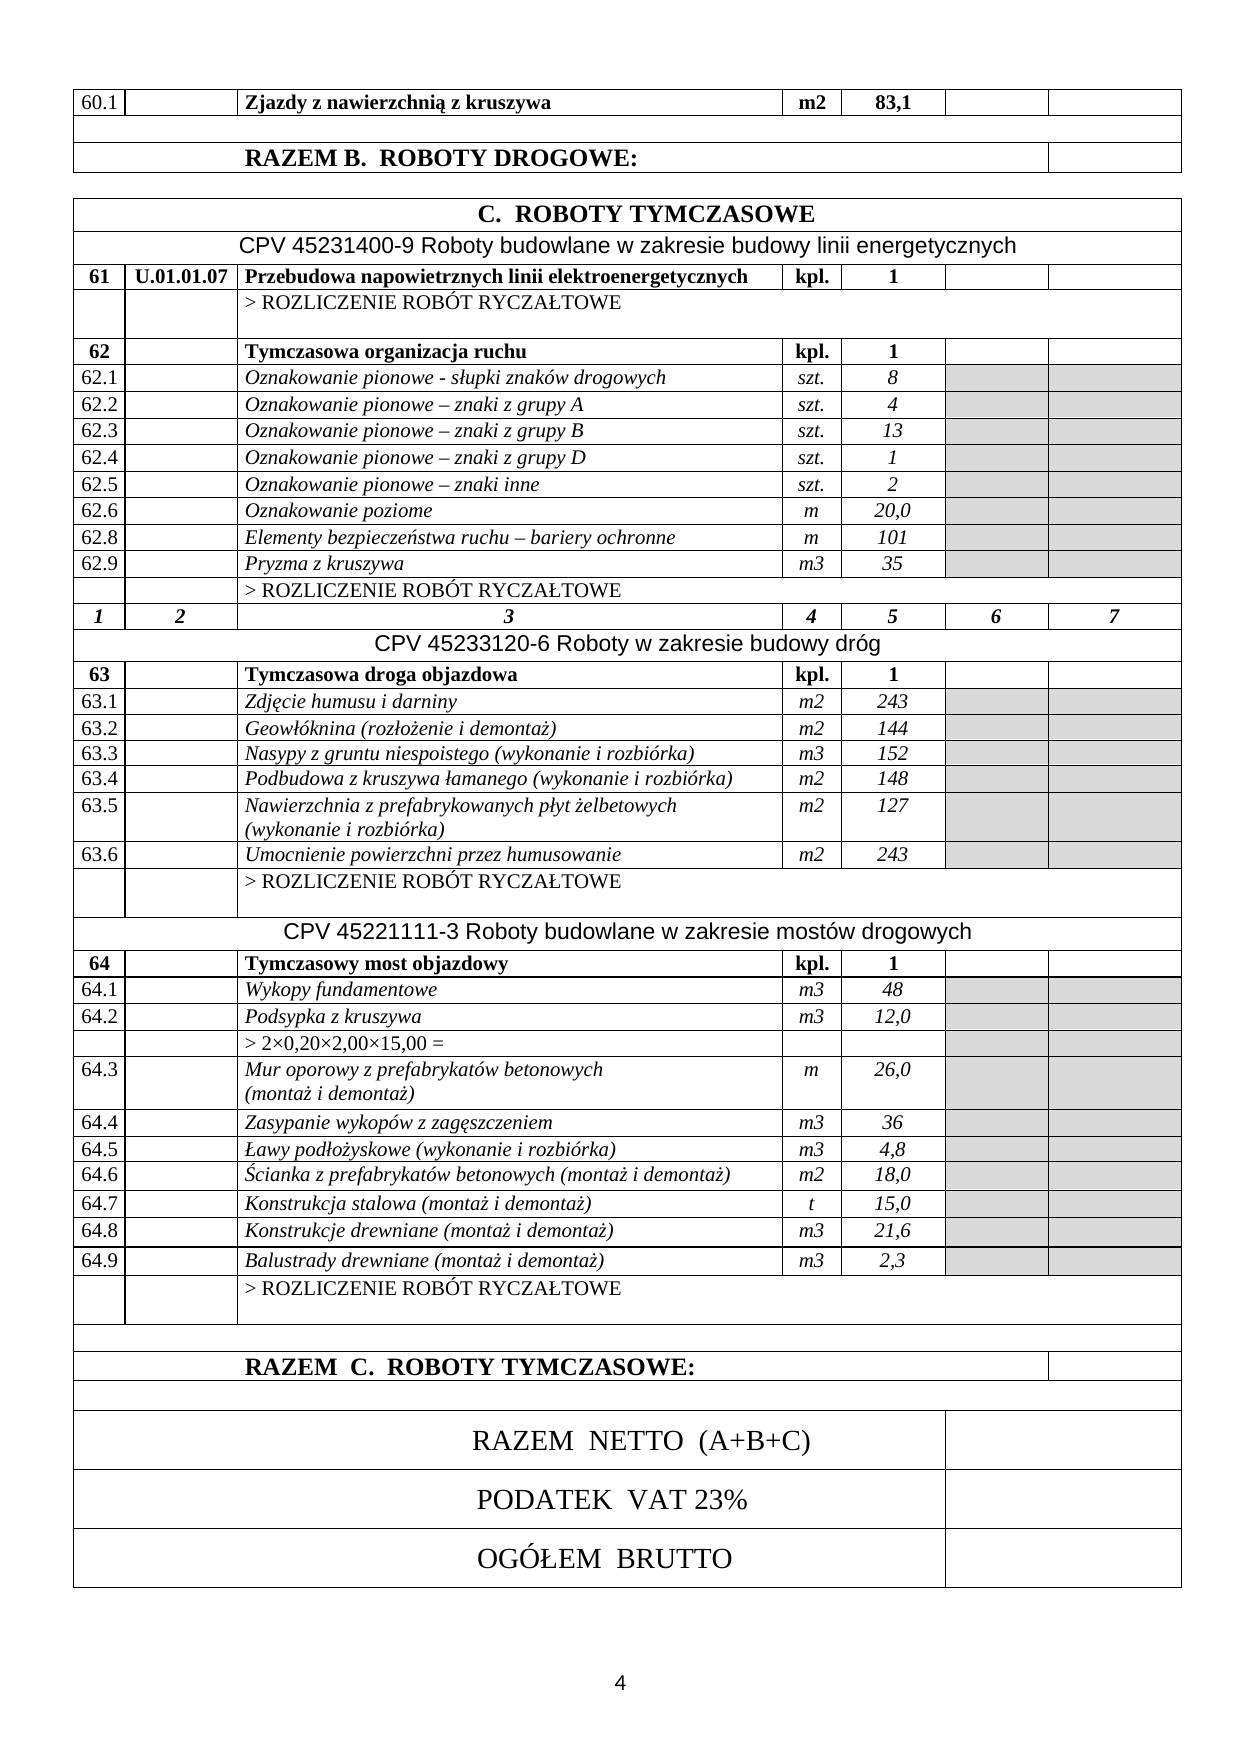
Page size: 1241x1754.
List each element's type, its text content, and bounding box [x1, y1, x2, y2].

table_cell [946, 1218, 1048, 1246]
table_cell [945, 173, 1048, 198]
table_cell [1049, 1057, 1181, 1109]
table_cell [125, 1325, 237, 1351]
table_cell Podsypka z kruszywa [238, 1004, 782, 1029]
table_cell Tymczasowa droga objazdowa [238, 662, 782, 688]
table_cell [1049, 173, 1181, 198]
table_cell [126, 869, 237, 917]
table_cell > ROZLICZENIE ROBÓT RYCZAŁTOWE [238, 290, 1181, 338]
table_cell [1049, 766, 1181, 792]
table_cell 243 [842, 689, 945, 714]
table_cell [946, 472, 1048, 497]
table_cell [1049, 662, 1181, 688]
table_cell [126, 1004, 237, 1029]
table_cell OGÓŁEM BRUTTO [74, 1529, 945, 1587]
table_cell Wykopy fundamentowe [238, 978, 782, 1003]
table_cell [1049, 741, 1181, 764]
table_cell Ławy podłożyskowe (wykonanie i rozbiórka) [238, 1137, 782, 1161]
table_cell [1049, 472, 1181, 497]
table_cell [125, 173, 237, 198]
table_cell 60.1 [74, 90, 124, 115]
table_cell 1 [842, 951, 945, 976]
table_cell [1049, 1162, 1181, 1189]
table_cell 62.5 [74, 472, 124, 497]
table_cell 62.3 [74, 419, 124, 444]
table_cell [946, 445, 1048, 471]
table_cell Balustrady drewniane (montaż i demontaż) [238, 1248, 782, 1275]
table_cell 64.4 [74, 1110, 124, 1136]
table_cell [1049, 551, 1181, 577]
table_cell [946, 525, 1048, 550]
table_cell 61 [74, 265, 124, 288]
table_cell kpl. [783, 662, 841, 688]
table_cell [74, 173, 125, 198]
table_cell [125, 1352, 237, 1380]
table_cell [946, 951, 1048, 976]
table_cell Zdjęcie humusu i darniny [238, 689, 782, 714]
table_cell Konstrukcje drewniane (montaż i demontaż) [238, 1218, 782, 1246]
table_cell ROBOTY TYMCZASOWE [74, 199, 1181, 231]
table_cell m2 [783, 715, 841, 739]
table_cell [1049, 1352, 1181, 1380]
table_cell m3 [783, 551, 841, 577]
table_cell [1049, 339, 1181, 364]
table_cell 64.8 [74, 1218, 124, 1246]
table_cell [126, 1057, 237, 1109]
table_cell Nawierzchnia z prefabrykowanych płyt żelbetowych (wykonanie i rozbiórka) [238, 793, 782, 841]
table_cell m [783, 1057, 841, 1109]
table_cell [1049, 525, 1181, 550]
table_cell m2 [783, 90, 841, 115]
table_cell 26,0 [842, 1057, 945, 1109]
table_cell [126, 578, 237, 603]
table_cell 63.6 [74, 842, 124, 868]
table_cell [1049, 265, 1181, 288]
table_cell U.01.01.07 [126, 265, 237, 288]
table_cell [1049, 1110, 1181, 1136]
table_cell m [783, 498, 841, 524]
table_cell 12,0 [842, 1004, 945, 1029]
table_cell [126, 1248, 237, 1275]
table_cell 1 [842, 265, 945, 288]
table_cell [126, 1031, 237, 1056]
table_cell 20,0 [842, 498, 945, 524]
table_cell 3 [238, 604, 782, 628]
table_cell [946, 90, 1048, 115]
table_cell [946, 339, 1048, 364]
table_cell [126, 1276, 237, 1324]
table_cell [946, 1162, 1048, 1189]
table_cell 64 [74, 951, 124, 976]
table_cell [783, 173, 842, 198]
table_cell szt. [783, 392, 841, 417]
table_cell 15,0 [842, 1191, 945, 1217]
table_cell [945, 1325, 1181, 1351]
table_cell 64.7 [74, 1191, 124, 1217]
table_cell m [783, 525, 841, 550]
table_cell [783, 1352, 842, 1380]
table_cell CPV 45233120-6 Roboty w zakresie budowy dróg [74, 630, 1181, 661]
table_cell [1049, 1031, 1181, 1056]
table_cell [237, 173, 783, 198]
table_cell 62.9 [74, 551, 124, 577]
table_cell Oznakowanie pionowe – znaki z grupy A [238, 392, 782, 417]
table_cell [1049, 1248, 1181, 1275]
table_cell Pryzma z kruszywa [238, 551, 782, 577]
table_cell 2 [842, 472, 945, 497]
table_cell 127 [842, 793, 945, 841]
table_cell 2 [126, 604, 237, 628]
table_cell 64.2 [74, 1004, 124, 1029]
table_cell [126, 445, 237, 471]
table_cell [946, 1057, 1048, 1109]
table_cell t [783, 1191, 841, 1217]
table_cell 63.1 [74, 689, 124, 714]
table_cell [842, 1352, 945, 1380]
table_cell 48 [842, 978, 945, 1003]
table_cell [126, 1191, 237, 1217]
table_cell [946, 498, 1048, 524]
table_cell [946, 662, 1048, 688]
table_cell Zjazdy z nawierzchnią z kruszywa [238, 90, 782, 115]
table_cell Oznakowanie pionowe – znaki z grupy B [238, 419, 782, 444]
table_cell szt. [783, 445, 841, 471]
table_cell [842, 143, 945, 172]
table_cell [74, 1381, 125, 1410]
table_cell [1049, 1191, 1181, 1217]
table_cell [946, 766, 1048, 792]
table_cell kpl. [783, 951, 841, 976]
table_cell m2 [783, 793, 841, 841]
table_cell 8 [842, 365, 945, 391]
table_cell [126, 498, 237, 524]
table_cell m3 [783, 1137, 841, 1161]
table_cell 63.5 [74, 793, 124, 841]
table_cell 62 [74, 339, 124, 364]
table_cell Oznakowanie pionowe – znaki z grupy D [238, 445, 782, 471]
table_cell [1049, 143, 1181, 172]
table_cell [946, 1110, 1048, 1136]
table_cell [1049, 498, 1181, 524]
table_cell [126, 689, 237, 714]
table_cell [783, 1031, 841, 1056]
table_cell 1 [842, 662, 945, 688]
table_cell [1049, 715, 1181, 739]
table_cell 152 [842, 741, 945, 764]
table_cell 7 [1049, 604, 1181, 628]
table_cell 64.1 [74, 978, 124, 1003]
table_cell [1049, 1004, 1181, 1029]
table_cell [946, 1031, 1048, 1056]
table_cell 62.2 [74, 392, 124, 417]
table_cell 144 [842, 715, 945, 739]
table_cell 18,0 [842, 1162, 945, 1189]
table_cell [126, 842, 237, 868]
table_cell Zasypanie wykopów z zagęszczeniem [238, 1110, 782, 1136]
table_cell m3 [783, 978, 841, 1003]
table_cell Geowłóknina (rozłożenie i demontaż) [238, 715, 782, 739]
table_cell [74, 143, 125, 172]
table_cell m2 [783, 689, 841, 714]
table_cell CPV 45231400-9 Roboty budowlane w zakresie budowy linii energetycznych [74, 232, 1181, 263]
table_cell [126, 365, 237, 391]
table_cell 4 [842, 392, 945, 417]
table_cell 64.5 [74, 1137, 124, 1161]
table_cell 64.9 [74, 1248, 124, 1275]
table_cell [946, 1004, 1048, 1029]
table_cell [946, 1529, 1181, 1587]
table_cell [74, 1352, 125, 1380]
table_cell > ROZLICZENIE ROBÓT RYCZAŁTOWE [238, 869, 1181, 917]
table_cell Oznakowanie poziome [238, 498, 782, 524]
table_cell 64.6 [74, 1162, 124, 1189]
table_cell RAZEM C. ROBOTY TYMCZASOWE: [237, 1352, 783, 1380]
table_cell [126, 392, 237, 417]
table_cell 63.2 [74, 715, 124, 739]
table_cell > 2×0,20×2,00×15,00 = [238, 1031, 782, 1056]
table_cell m3 [783, 1110, 841, 1136]
table_cell Oznakowanie pionowe – znaki inne [238, 472, 782, 497]
table_cell [126, 339, 237, 364]
table_cell [1049, 365, 1181, 391]
table_cell [237, 1325, 783, 1351]
table_cell m2 [783, 1162, 841, 1189]
table_cell [946, 741, 1048, 764]
table_cell [945, 143, 1048, 172]
table_cell [1049, 689, 1181, 714]
table_cell [1049, 951, 1181, 976]
table_cell Umocnienie powierzchni przez humusowanie [238, 842, 782, 868]
table_cell 6 [946, 604, 1048, 628]
table_cell 1 [842, 339, 945, 364]
table_cell 63 [74, 662, 124, 688]
table_cell [74, 1276, 124, 1324]
table_cell [946, 689, 1048, 714]
table_cell [1049, 978, 1181, 1003]
table_cell kpl. [783, 265, 841, 288]
table_cell RAZEM B. ROBOTY DROGOWE: [237, 143, 783, 172]
table_cell [946, 392, 1048, 417]
table_cell [946, 978, 1048, 1003]
table_cell [946, 265, 1048, 288]
table_cell m3 [783, 1248, 841, 1275]
table_cell [1049, 445, 1181, 471]
table_cell [74, 116, 1181, 142]
table_cell 1 [74, 604, 124, 628]
table_cell [783, 1325, 842, 1351]
table_cell [74, 578, 124, 603]
table_cell Tymczasowa organizacja ruchu [238, 339, 782, 364]
table_cell 101 [842, 525, 945, 550]
table_cell Nasypy z gruntu niespoistego (wykonanie i rozbiórka) [238, 741, 782, 764]
table_cell [126, 793, 237, 841]
table_header RAZEM NETTO (A+B+C) [74, 1411, 945, 1469]
table_cell [946, 419, 1048, 444]
table_cell Konstrukcja stalowa (montaż i demontaż) [238, 1191, 782, 1217]
table_cell CPV 45221111-3 Roboty budowlane w zakresie mostów drogowych [74, 918, 1181, 950]
table_cell Oznakowanie pionowe - słupki znaków drogowych [238, 365, 782, 391]
table_cell [126, 1218, 237, 1246]
table_cell [783, 1381, 842, 1410]
table_cell [1049, 392, 1181, 417]
table_cell [945, 1381, 1181, 1410]
table_cell [842, 1325, 945, 1351]
table_cell [783, 143, 842, 172]
table_cell [74, 1325, 125, 1351]
table_cell 4,8 [842, 1137, 945, 1161]
table_cell [946, 1248, 1048, 1275]
table_cell 4 [783, 604, 841, 628]
table_cell 13 [842, 419, 945, 444]
table_cell 62.4 [74, 445, 124, 471]
table_cell [126, 1110, 237, 1136]
table_cell szt. [783, 365, 841, 391]
table_cell [126, 419, 237, 444]
table_cell 83,1 [842, 90, 945, 115]
table_cell szt. [783, 419, 841, 444]
table_cell 35 [842, 551, 945, 577]
table_cell 63.4 [74, 766, 124, 792]
table_cell [126, 1137, 237, 1161]
table_cell m3 [783, 1004, 841, 1029]
table_cell szt. [783, 472, 841, 497]
table_cell [945, 1352, 1048, 1380]
table_cell [126, 978, 237, 1003]
table_cell [946, 793, 1048, 841]
table_cell [126, 525, 237, 550]
table_cell m2 [783, 842, 841, 868]
table_cell Podbudowa z kruszywa łamanego (wykonanie i rozbiórka) [238, 766, 782, 792]
table_cell [946, 715, 1048, 739]
table_cell 243 [842, 842, 945, 868]
table_cell Ścianka z prefabrykatów betonowych (montaż i demontaż) [238, 1162, 782, 1189]
table_cell [842, 1381, 945, 1410]
table_cell [946, 551, 1048, 577]
table_cell [126, 1162, 237, 1189]
table_cell Przebudowa napowietrznych linii elektroenergetycznych [238, 265, 782, 288]
table_cell 148 [842, 766, 945, 792]
table_cell 63.3 [74, 741, 124, 764]
table_cell > ROZLICZENIE ROBÓT RYCZAŁTOWE [238, 1276, 1181, 1324]
table_cell m3 [783, 1218, 841, 1246]
table_cell [126, 90, 237, 115]
table_cell [946, 365, 1048, 391]
table_header [946, 1411, 1181, 1469]
table_cell [237, 1381, 783, 1410]
table_cell [1049, 1218, 1181, 1246]
table_cell [125, 1381, 237, 1410]
table_cell [74, 290, 124, 338]
table_cell 1 [842, 445, 945, 471]
table_cell 62.1 [74, 365, 124, 391]
table_cell 62.8 [74, 525, 124, 550]
table_cell 62.6 [74, 498, 124, 524]
table_cell [74, 869, 124, 917]
table_cell 21,6 [842, 1218, 945, 1246]
table_cell [1049, 90, 1181, 115]
table_cell [126, 951, 237, 976]
table_cell [126, 766, 237, 792]
table_cell Elementy bezpieczeństwa ruchu – bariery ochronne [238, 525, 782, 550]
table_cell 64.3 [74, 1057, 124, 1109]
table_cell > ROZLICZENIE ROBÓT RYCZAŁTOWE [238, 578, 1181, 603]
table_cell [126, 662, 237, 688]
table_cell 36 [842, 1110, 945, 1136]
table_cell 5 [842, 604, 945, 628]
table_cell [946, 842, 1048, 868]
table_cell [1049, 842, 1181, 868]
table_cell [1049, 419, 1181, 444]
table_cell [842, 1031, 945, 1056]
table_cell [125, 143, 237, 172]
table_cell Tymczasowy most objazdowy [238, 951, 782, 976]
table_cell PODATEK VAT 23% [74, 1470, 945, 1528]
table_cell [126, 715, 237, 739]
table_cell [946, 1191, 1048, 1217]
table_cell kpl. [783, 339, 841, 364]
table_cell [126, 551, 237, 577]
table_cell [842, 173, 945, 198]
table_cell [126, 290, 237, 338]
table_cell [126, 741, 237, 764]
table_cell [1049, 1137, 1181, 1161]
table_cell m2 [783, 766, 841, 792]
table_cell m3 [783, 741, 841, 764]
table_cell [946, 1137, 1048, 1161]
table_cell Mur oporowy z prefabrykatów betonowych (montaż i demontaż) [238, 1057, 782, 1109]
table_cell [1049, 793, 1181, 841]
table_cell [126, 472, 237, 497]
table_cell [946, 1470, 1181, 1528]
table_cell [74, 1031, 124, 1056]
table_cell 2,3 [842, 1248, 945, 1275]
